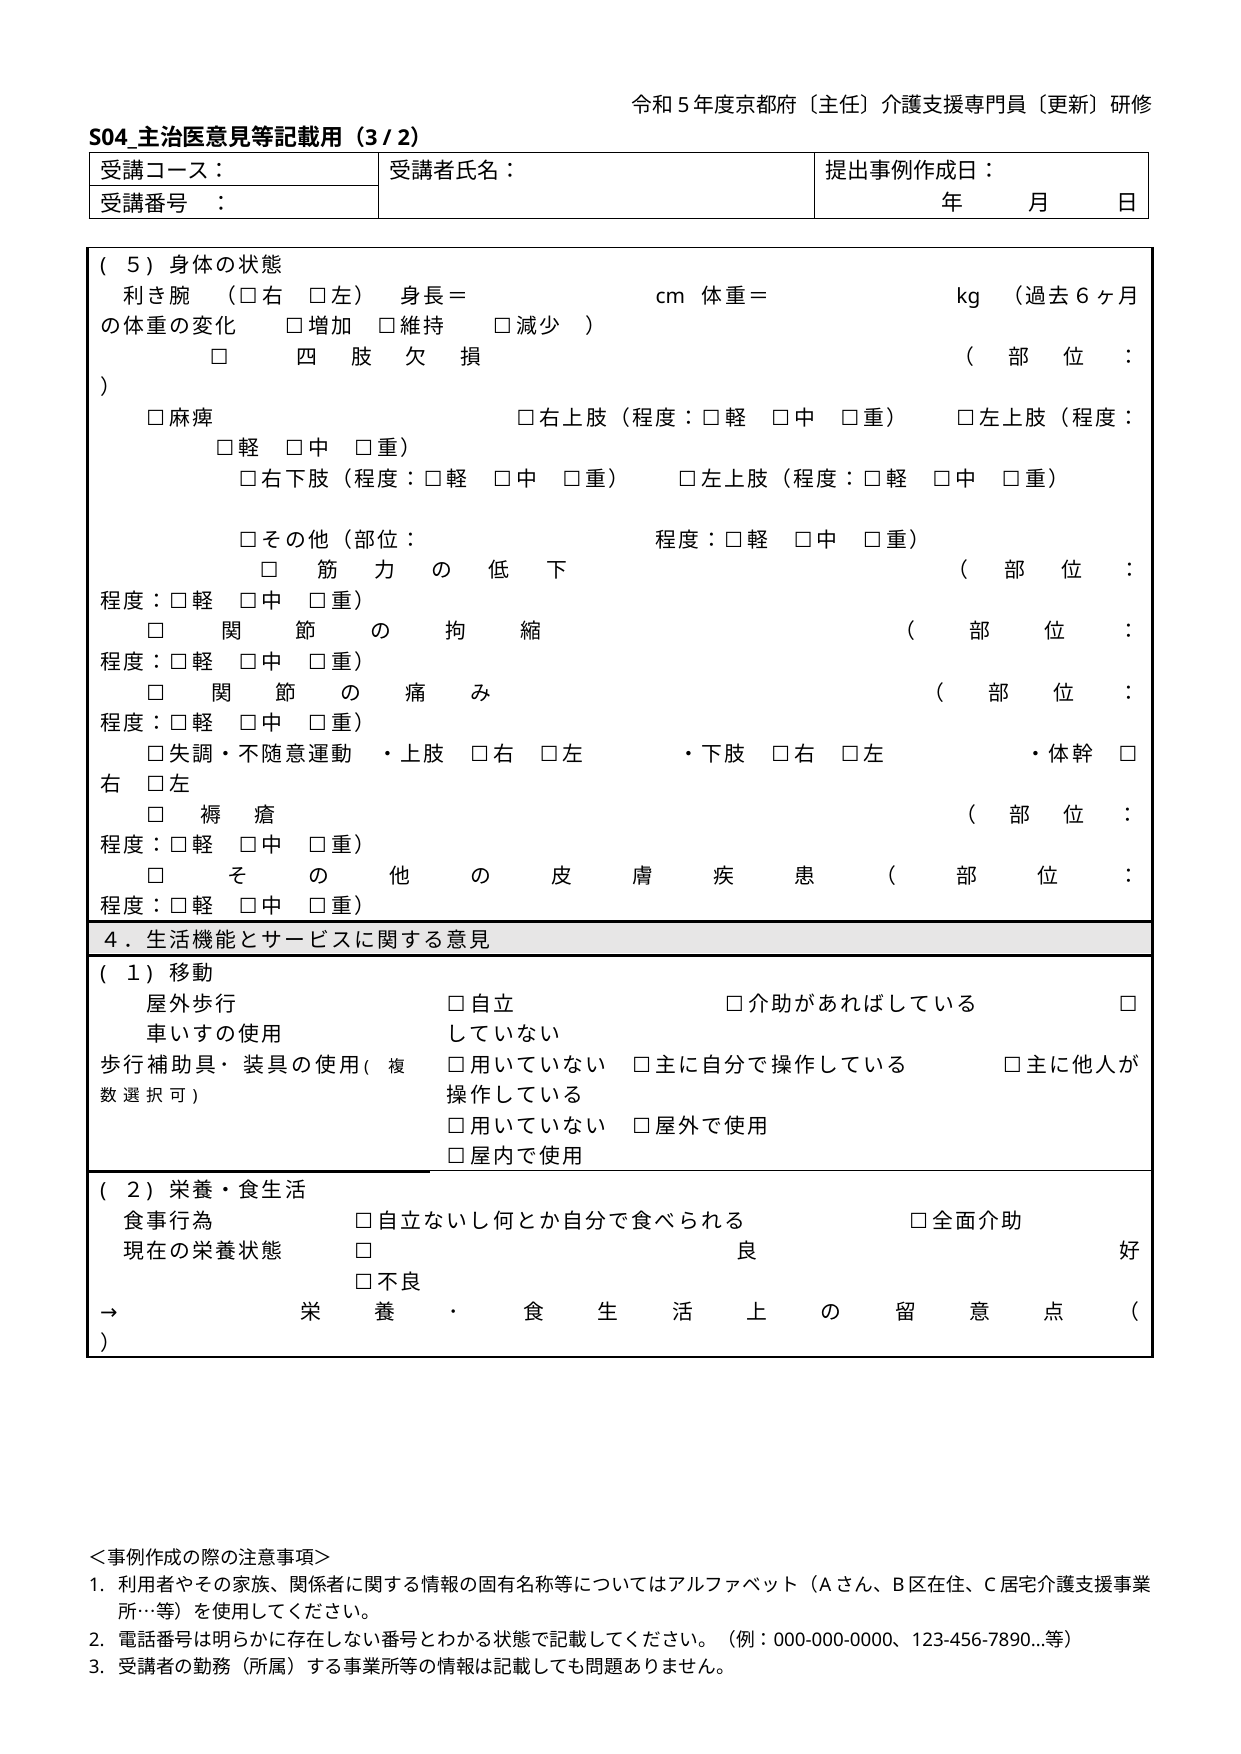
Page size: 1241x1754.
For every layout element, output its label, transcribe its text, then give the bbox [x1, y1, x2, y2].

table_cell ４．生活機能とサービスに関する意見 [89, 923, 1151, 953]
table_cell → 栄養･食生活上の留意点（ ） [89, 1295, 1151, 1356]
table_cell 自立ないし何とか自分で食べられる 全面介助 良好 不良 [331, 1171, 1151, 1295]
table_cell (５)身体の状態 利き腕 （右 左） 身長＝ cm体重＝ kg（過去６ヶ月の体重の変化 増加 維持 減少 ） 四肢欠損 （部位： ） 麻痺 右上肢（程度：軽 中 重） 左上肢（程度：軽 中 重） 右下肢（程度：軽 中 重） 左上肢（程度：軽 中 重） その他（部位： 程度：軽 中 重） 筋力の低下 （部位： 程度：軽 中 重） 関節の拘縮 （部位： 程度：軽 中 重） 関節の痛み （部位： 程度：軽 中 重） 失調・不随意運動 ・上肢 右 左 ・下肢 右 左 ・体幹 右 左 褥瘡 （部位： 程度：軽 中 重） その他の皮膚疾患（部位： 程度：軽 中 重） [89, 248, 1151, 920]
table_cell 自立 介助があればしている していない 用いていない 主に自分で操作している 主に他人が操作している 用いていない 屋外で使用 屋内で使用 [430, 957, 1151, 1170]
table_cell (１)移動 屋外歩行 車いすの使用 歩行補助具･装具の使用(複数選択可) [89, 957, 430, 1170]
table_cell (２)栄養・食生活 食事行為 現在の栄養状態 [89, 1173, 331, 1295]
